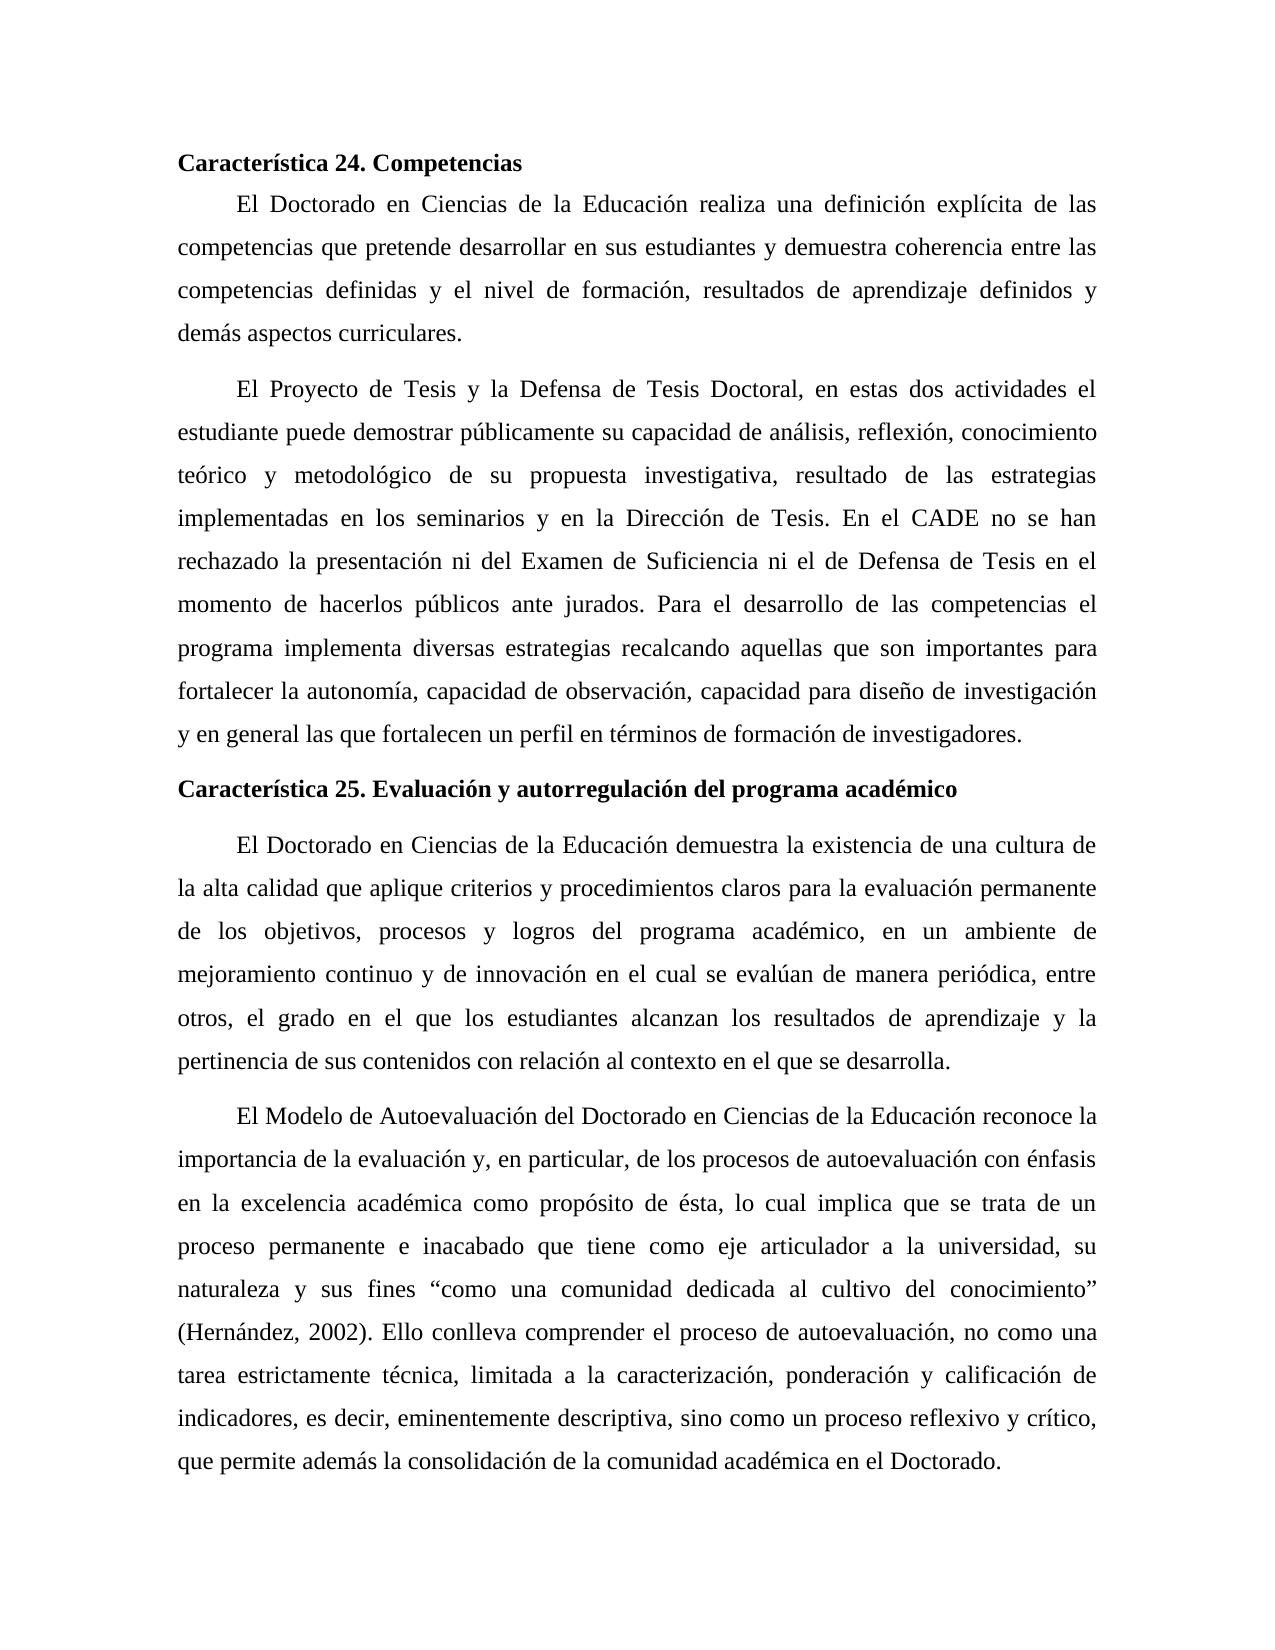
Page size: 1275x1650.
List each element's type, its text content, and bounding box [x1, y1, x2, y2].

text El Modelo de Autoevaluación del Doctorado en Ciencias de la Educación reconoce la importancia de la evaluación y, en particular, de los procesos de autoevaluación con énfasis en la excelencia académica como propósito de ésta, lo cual implica que se trata de un proceso permanente e inacabado que tiene como eje articulador a la universidad, su naturaleza y sus fines “como una comunidad dedicada al cultivo del conocimiento” (Hernández, 2002). Ello conlleva comprender el proceso de autoevaluación, no como una tarea estrictamente técnica, limitada a la caracterización, ponderación y calificación de indicadores, es decir, eminentemente descriptiva, sino como un proceso reflexivo y crítico, que permite además la consolidación de la comunidad académica en el Doctorado. [177, 1101, 1098, 1475]
text El Proyecto de Tesis y la Defensa de Tesis Doctoral, en estas dos actividades el estudiante puede demostrar públicamente su capacidad de análisis, reflexión, conocimiento teórico y metodológico de su propuesta investigativa, resultado de las estrategias implementadas en los seminarios y en la Dirección de Tesis. En el CADE no se han rechazado la presentación ni del Examen de Suficiencia ni el de Defensa de Tesis en el momento de hacerlos públicos ante jurados. Para el desarrollo de las competencias el programa implementa diversas estrategias recalcando aquellas que son importantes para fortalecer la autonomía, capacidad de observación, capacidad para diseño de investigación y en general las que fortalecen un perfil en términos de formación de investigadores. [177, 374, 1098, 748]
text El Doctorado en Ciencias de la Educación demuestra la existencia de una cultura de la alta calidad que aplique criterios y procedimientos claros para la evaluación permanente de los objetivos, procesos y logros del programa académico, en un ambiente de mejoramiento continuo y de innovación en el cual se evalúan de manera periódica, entre otros, el grado en el que los estudiantes alcanzan los resultados de aprendizaje y la pertinencia de sus contenidos con relación al contexto en el que se desarrolla. [177, 830, 1098, 1074]
text Característica 25. Evaluación y autorregulación del programa académico [177, 774, 1098, 803]
text Característica 24. Competencias [177, 148, 1098, 176]
text El Doctorado en Ciencias de la Educación realiza una definición explícita de las competencias que pretende desarrollar en sus estudiantes y demuestra coherencia entre las competencias definidas y el nivel de formación, resultados de aprendizaje definidos y demás aspectos curriculares. [177, 189, 1098, 347]
